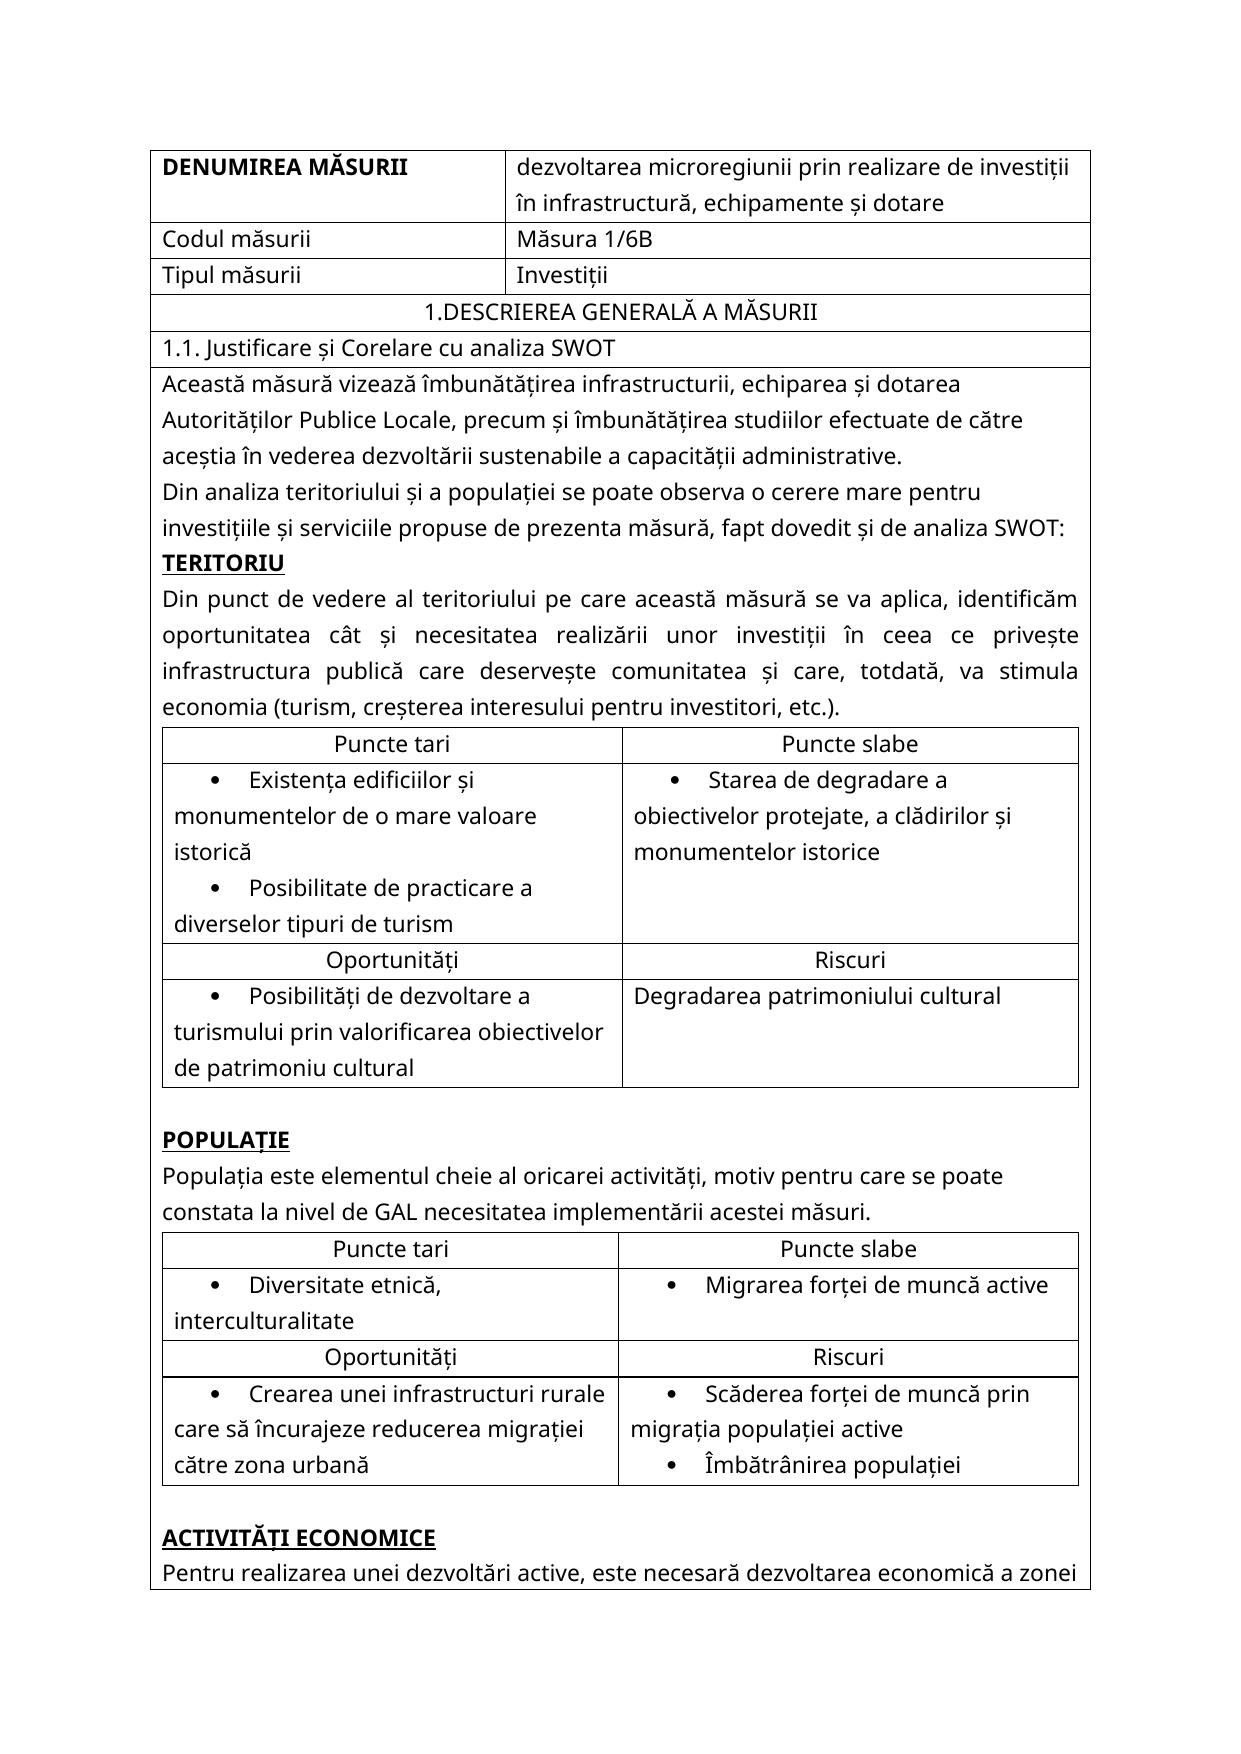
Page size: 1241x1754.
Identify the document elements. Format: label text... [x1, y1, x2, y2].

table_cell Codul măsurii [151, 223, 505, 258]
table_cell 1.1. Justificare și Corelare cu analiza SWOT [151, 332, 1090, 367]
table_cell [151, 368, 1090, 1589]
table_header dezvoltarea microregiunii prin realizare de investiţii în infrastructură, echipamente şi dotare [506, 151, 1090, 222]
table_cell Tipul măsurii [151, 259, 505, 294]
table_cell Investiţii [506, 259, 1090, 294]
table_cell Măsura 1/6B [506, 223, 1090, 258]
table_header DENUMIREA MĂSURII [151, 151, 505, 222]
table_cell 1.DESCRIEREA GENERALĂ A MĂSURII [151, 295, 1090, 331]
